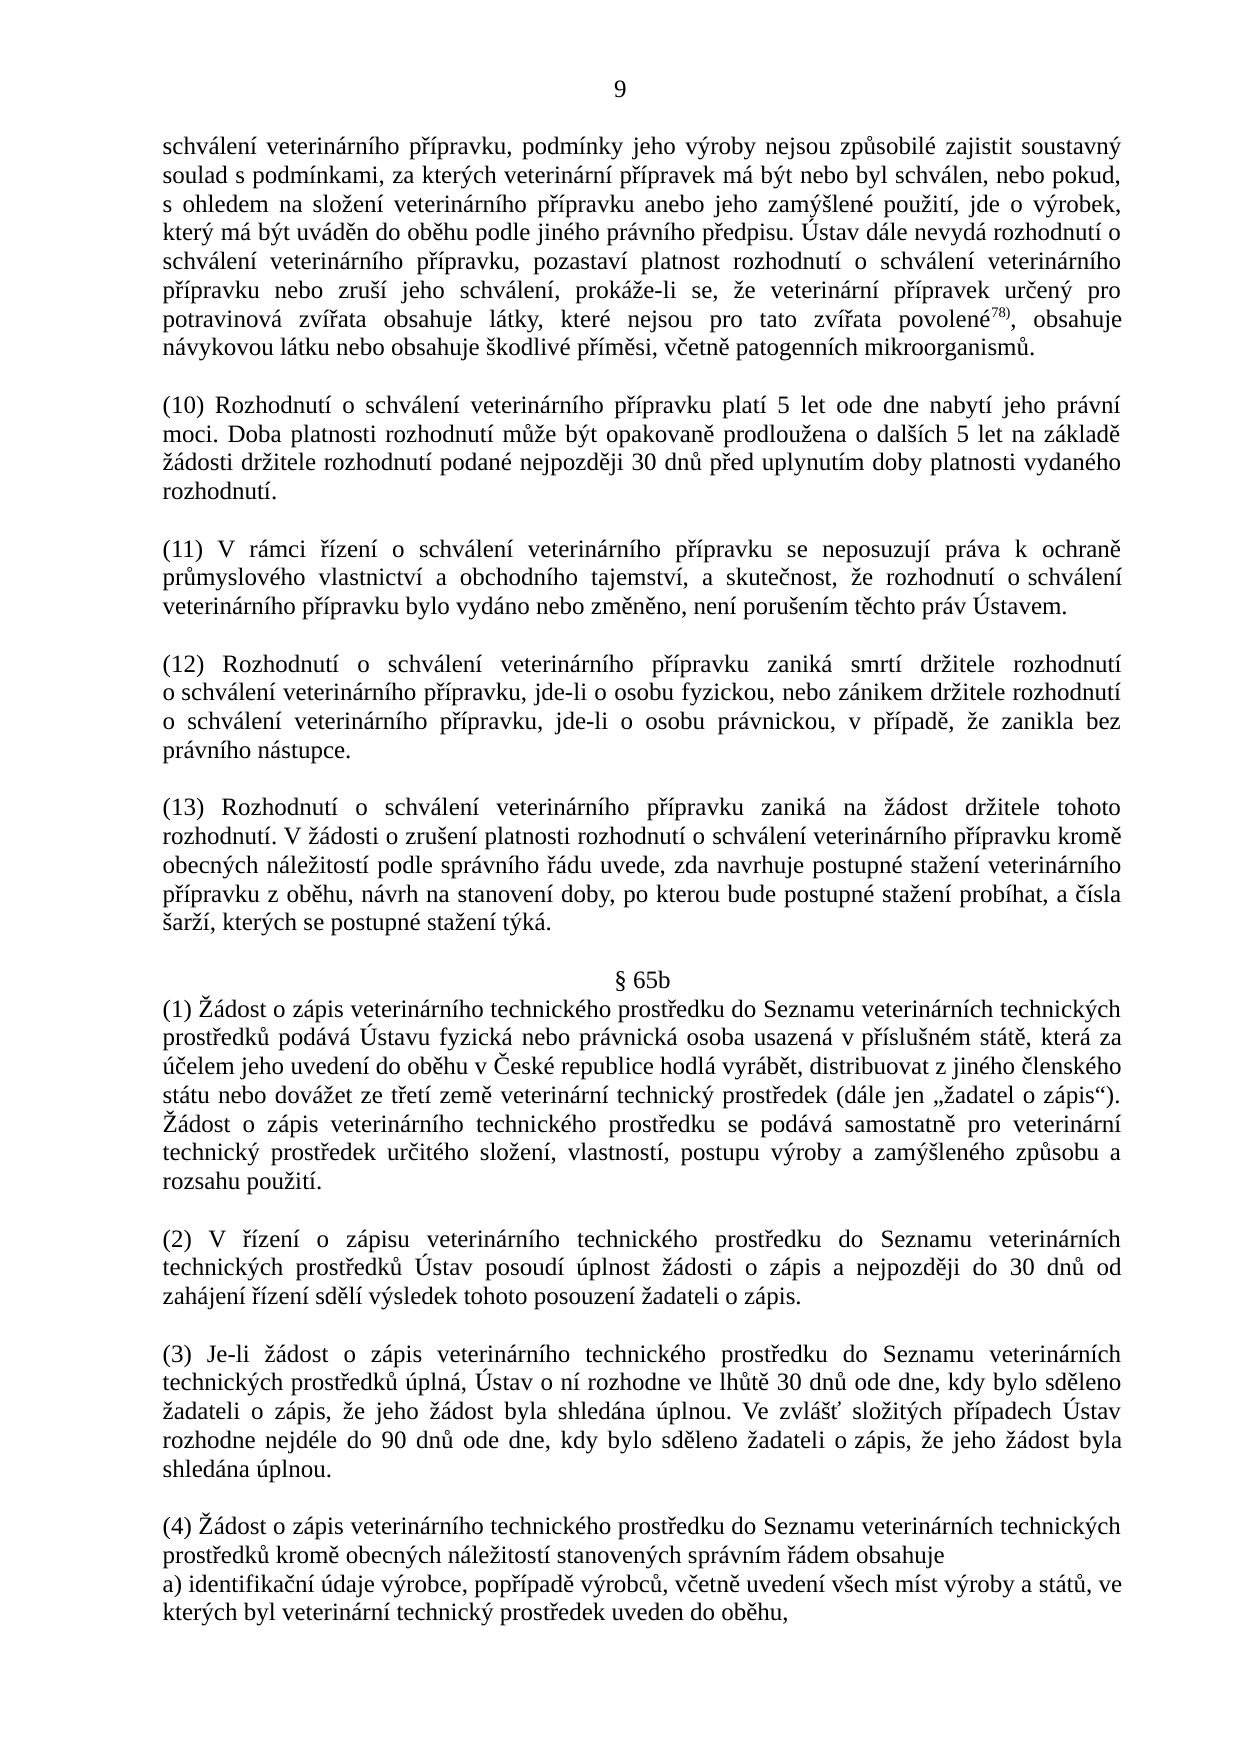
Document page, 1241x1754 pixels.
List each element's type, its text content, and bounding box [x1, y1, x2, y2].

text a) identifikační údaje výrobce, popřípadě výrobců, včetně uvedení všech míst výroby a států, ve kterých byl veterinární technický prostředek uveden do oběhu, [162, 1569, 1122, 1626]
text (1) Žádost o zápis veterinárního technického prostředku do Seznamu veterinárních technických prostředků podává Ústavu fyzická nebo právnická osoba usazená v příslušném státě, která za účelem jeho uvedení do oběhu v České republice hodlá vyrábět, distribuovat z jiného členského státu nebo dovážet ze třetí země veterinární technický prostředek (dále jen „žadatel o zápis“). Žádost o zápis veterinárního technického prostředku se podává samostatně pro veterinární technický prostředek určitého složení, vlastností, postupu výroby a zamýšleného způsobu a rozsahu použití. [162, 994, 1122, 1195]
text (13) Rozhodnutí o schválení veterinárního přípravku zaniká na žádost držitele tohoto rozhodnutí. V žádosti o zrušení platnosti rozhodnutí o schválení veterinárního přípravku kromě obecných náležitostí podle správního řádu uvede, zda navrhuje postupné stažení veterinárního přípravku z oběhu, návrh na stanovení doby, po kterou bude postupné stažení probíhat, a čísla šarží, kterých se postupné stažení týká. [162, 792, 1122, 936]
text § 65b [162, 965, 1122, 994]
text (2) V řízení o zápisu veterinárního technického prostředku do Seznamu veterinárních technických prostředků Ústav posoudí úplnost žádosti o zápis a nejpozději do 30 dnů od zahájení řízení sdělí výsledek tohoto posouzení žadateli o zápis. [162, 1224, 1122, 1310]
text (4) Žádost o zápis veterinárního technického prostředku do Seznamu veterinárních technických prostředků kromě obecných náležitostí stanovených správním řádem obsahuje [162, 1511, 1122, 1569]
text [162, 131, 1122, 361]
text (10) Rozhodnutí o schválení veterinárního přípravku platí 5 let ode dne nabytí jeho právní moci. Doba platnosti rozhodnutí může být opakovaně prodloužena o dalších 5 let na základě žádosti držitele rozhodnutí podané nejpozději 30 dnů před uplynutím doby platnosti vydaného rozhodnutí. [162, 390, 1122, 505]
text (11) V rámci řízení o schválení veterinárního přípravku se neposuzují práva k ochraně průmyslového vlastnictví a obchodního tajemství, a skutečnost, že rozhodnutí o schválení veterinárního přípravku bylo vydáno nebo změněno, není porušením těchto práv Ústavem. [162, 534, 1122, 620]
text (3) Je-li žádost o zápis veterinárního technického prostředku do Seznamu veterinárních technických prostředků úplná, Ústav o ní rozhodne ve lhůtě 30 dnů ode dne, kdy bylo sděleno žadateli o zápis, že jeho žádost byla shledána úplnou. Ve zvlášť složitých případech Ústav rozhodne nejdéle do 90 dnů ode dne, kdy bylo sděleno žadateli o zápis, že jeho žádost byla shledána úplnou. [162, 1339, 1122, 1482]
text (12) Rozhodnutí o schválení veterinárního přípravku zaniká smrtí držitele rozhodnutí o schválení veterinárního přípravku, jde-li o osobu fyzickou, nebo zánikem držitele rozhodnutí o schválení veterinárního přípravku, jde-li o osobu právnickou, v případě, že zanikla bez právního nástupce. [162, 649, 1122, 764]
